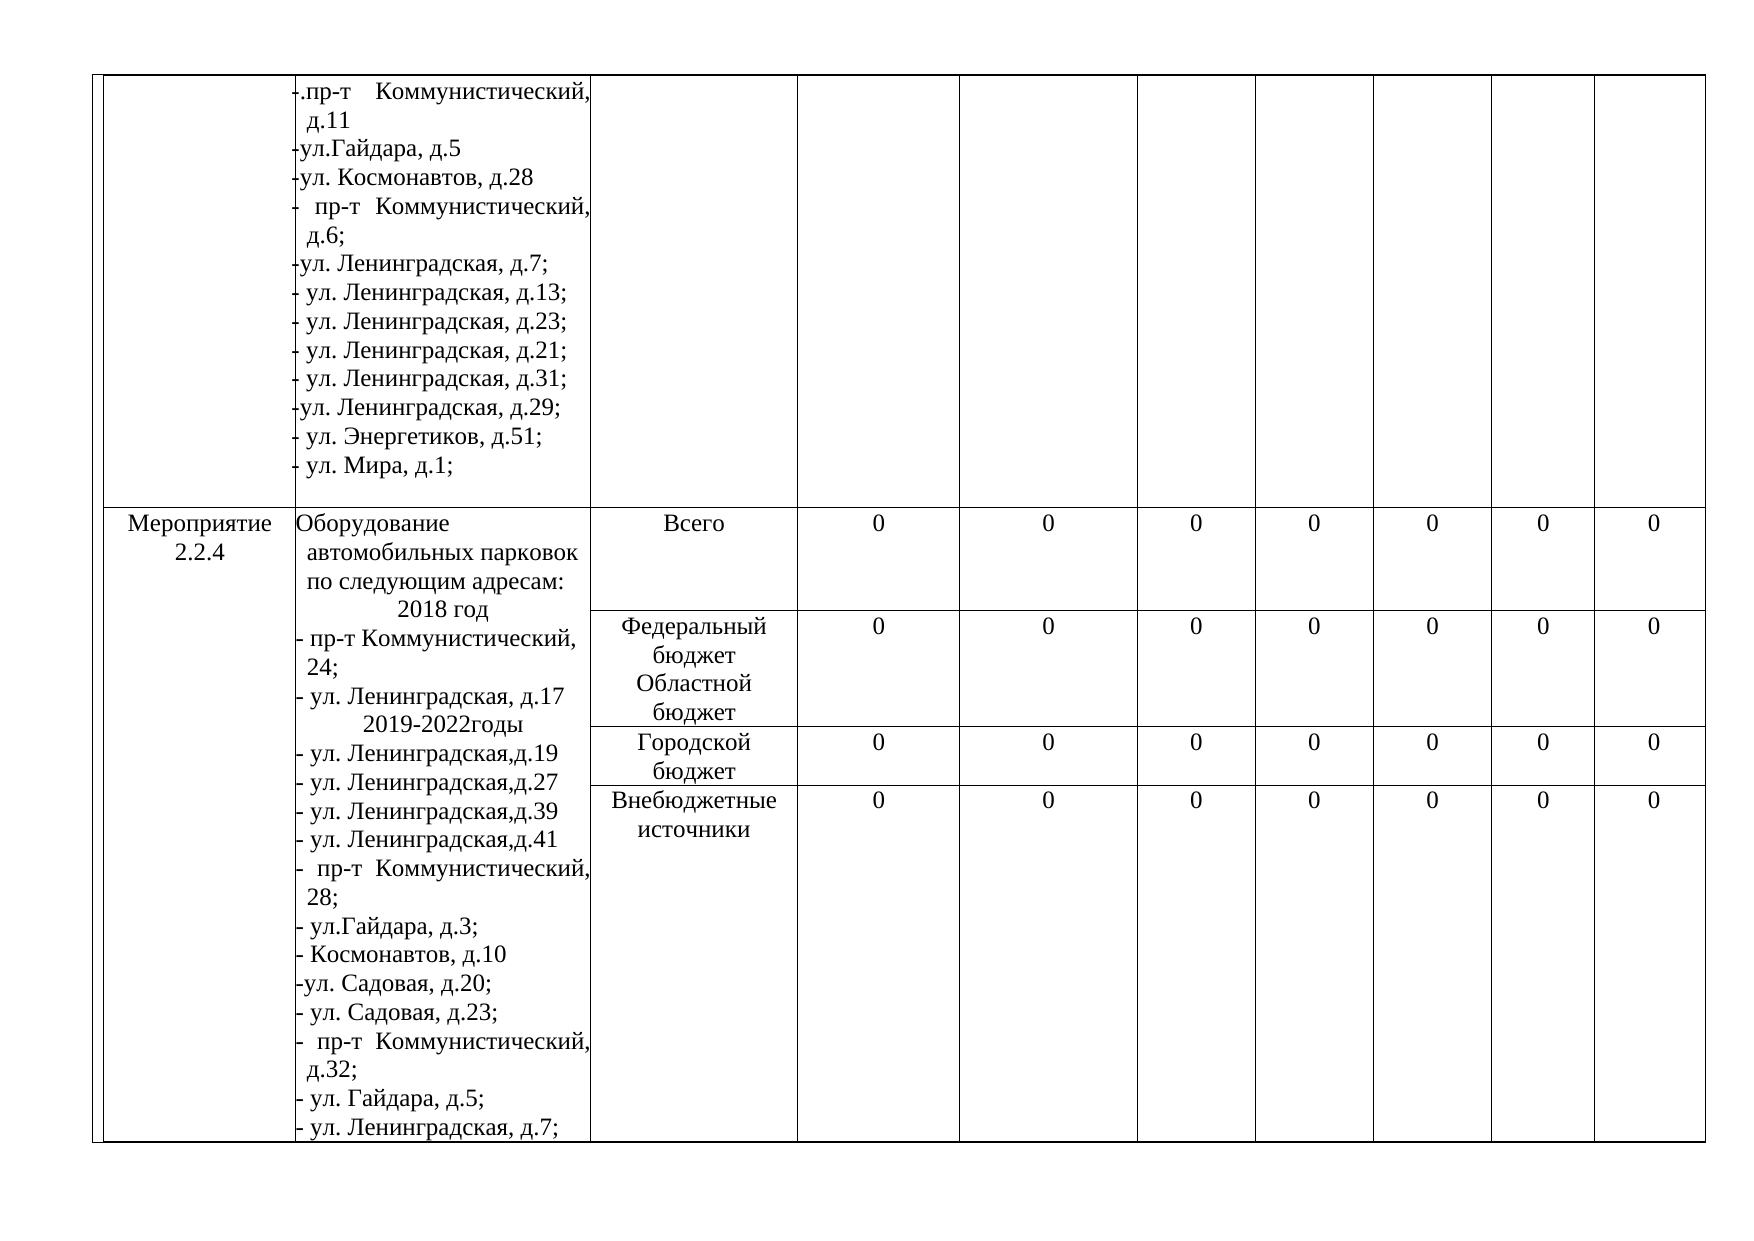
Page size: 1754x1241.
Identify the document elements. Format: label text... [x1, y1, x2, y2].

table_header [1138, 786, 1255, 1141]
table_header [960, 786, 1137, 1141]
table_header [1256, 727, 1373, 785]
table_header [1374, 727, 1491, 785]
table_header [104, 508, 295, 1141]
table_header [93, 75, 103, 1142]
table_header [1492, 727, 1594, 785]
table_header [1595, 786, 1705, 1141]
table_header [1138, 76, 1255, 507]
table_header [960, 76, 1137, 507]
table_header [1256, 76, 1373, 507]
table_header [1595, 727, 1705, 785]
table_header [104, 76, 295, 507]
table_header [296, 508, 590, 1141]
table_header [1492, 76, 1594, 507]
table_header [296, 76, 590, 507]
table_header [591, 76, 797, 507]
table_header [798, 76, 959, 507]
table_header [1256, 786, 1373, 1141]
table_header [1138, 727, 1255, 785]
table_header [1374, 786, 1491, 1141]
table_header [1595, 76, 1705, 507]
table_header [591, 786, 797, 1141]
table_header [798, 786, 959, 1141]
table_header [1374, 76, 1491, 507]
